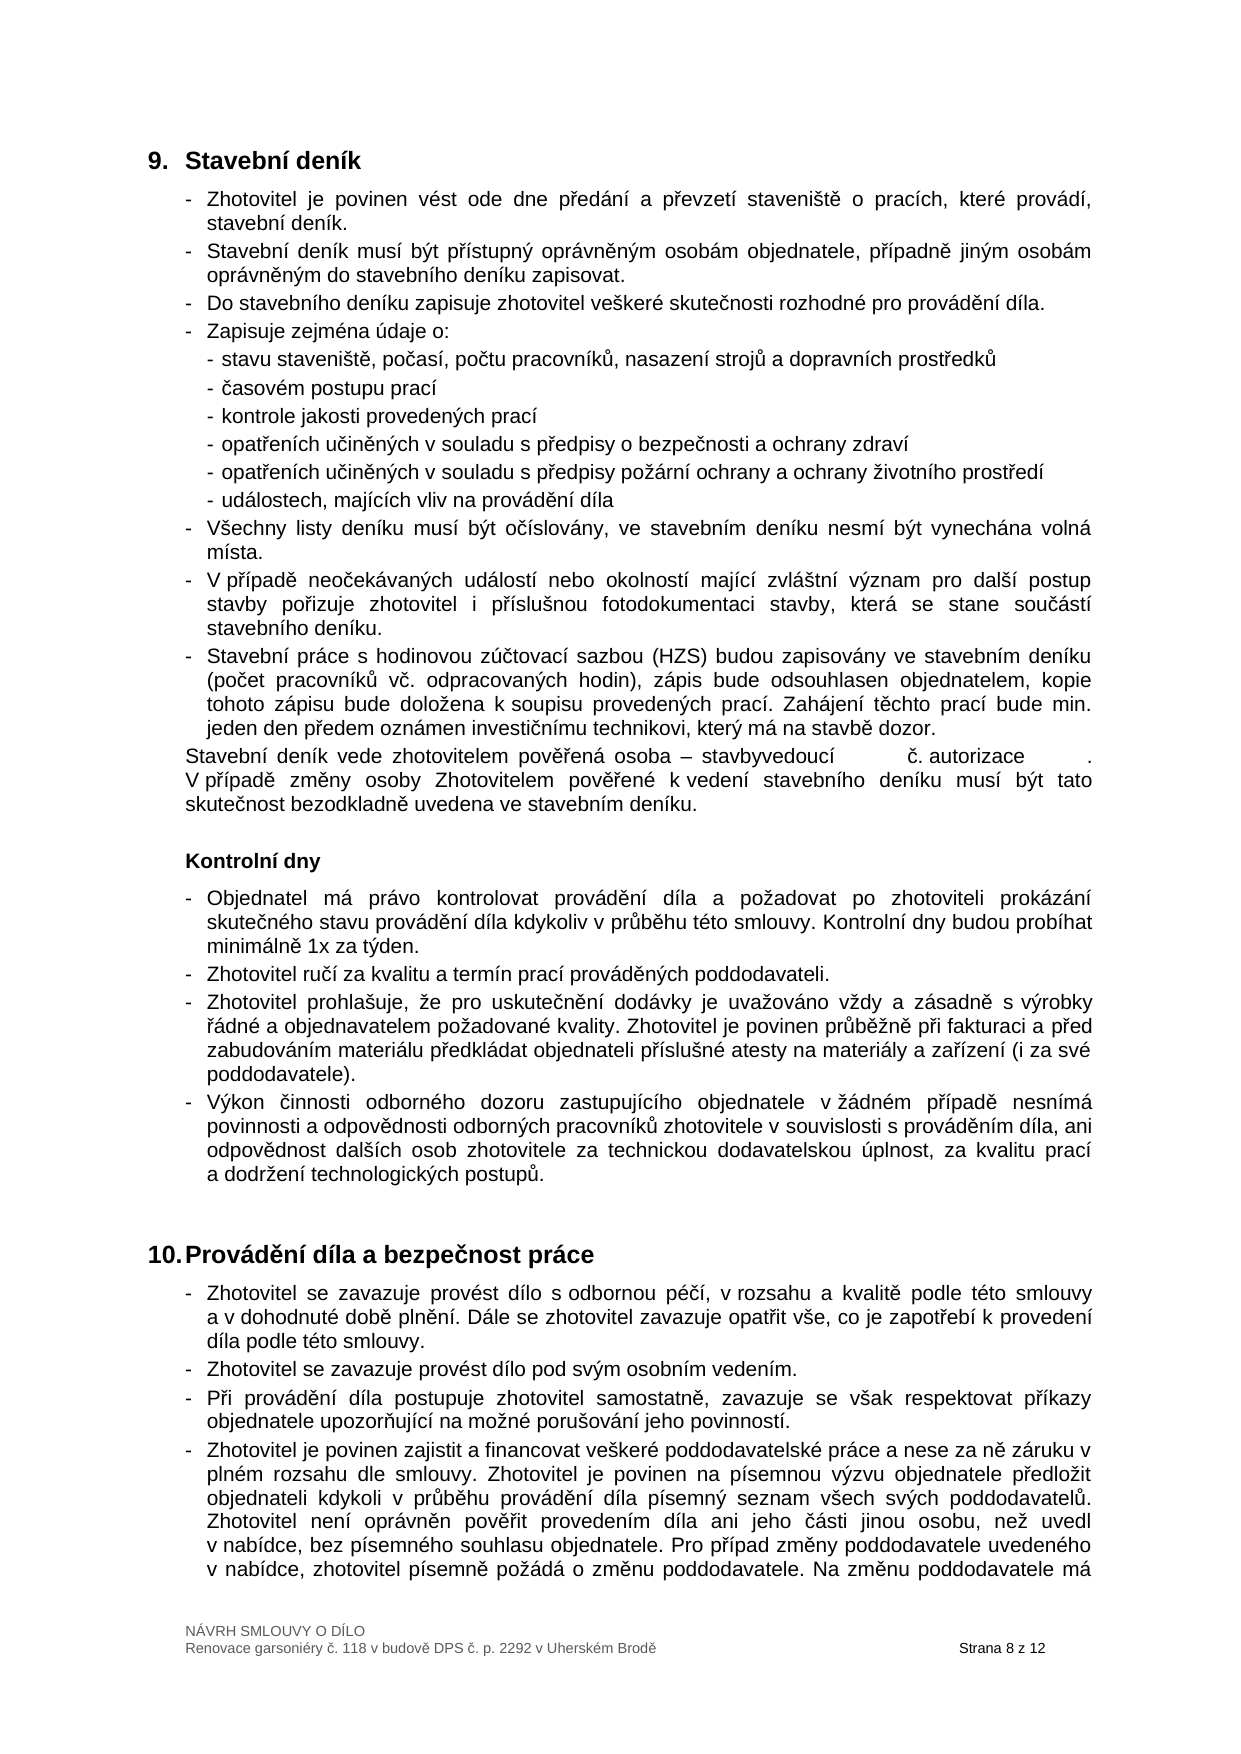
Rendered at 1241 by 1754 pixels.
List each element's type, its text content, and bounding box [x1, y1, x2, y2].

text Stavební deník musí být přístupný oprávněným osobám objednatele, případně jiným osobám oprávněným do stavebního deníku zapisovat. [185, 239, 1093, 287]
text V případě neočekávaných událostí nebo okolností mající zvláštní význam pro další postup stavby pořizuje zhotovitel i příslušnou fotodokumentaci stavby, která se stane součástí stavebního deníku. [185, 568, 1093, 640]
text Do stavebního deníku zapisuje zhotovitel veškeré skutečnosti rozhodné pro provádění díla. [185, 291, 1093, 315]
text Všechny listy deníku musí být očíslovány, ve stavebním deníku nesmí být vynechána volná místa. [185, 516, 1093, 564]
subtitle Provádění díla a bezpečnost práce [148, 1240, 1093, 1269]
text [185, 1437, 1093, 1581]
text Stavební deník vede zhotovitelem pověřená osoba – stavbyvedoucí č. autorizace . V případě změny osoby Zhotovitelem pověřené k vedení stavebního deníku musí být tato skutečnost bezodkladně uvedena ve stavebním deníku. [185, 744, 1093, 816]
text - událostech, majících vliv na provádění díla [207, 488, 1093, 512]
text Zhotovitel se zavazuje provést dílo s odbornou péčí, v rozsahu a kvalitě podle této smlouvy a v dohodnuté době plnění. Dále se zhotovitel zavazuje opatřit vše, co je zapotřebí k provedení díla podle této smlouvy. [185, 1281, 1093, 1353]
text - kontrole jakosti provedených prací [207, 403, 1093, 427]
text Zhotovitel prohlašuje, že pro uskutečnění dodávky je uvažováno vždy a zásadně s výrobky řádné a objednavatelem požadované kvality. Zhotovitel je povinen průběžně při fakturaci a před zabudováním materiálu předkládat objednateli příslušné atesty na materiály a zařízení (i za své poddodavatele). [185, 990, 1093, 1086]
text Zhotovitel ručí za kvalitu a termín prací prováděných poddodavateli. [185, 962, 1093, 986]
subtitle Kontrolní dny [185, 849, 1093, 873]
text - časovém postupu prací [207, 375, 1093, 399]
text Výkon činnosti odborného dozoru zastupujícího objednatele v žádném případě nesnímá povinnosti a odpovědnosti odborných pracovníků zhotovitele v souvislosti s prováděním díla, ani odpovědnost dalších osob zhotovitele za technickou dodavatelskou úplnost, za kvalitu prací a dodržení technologických postupů. [185, 1090, 1093, 1186]
subtitle Stavební deník [148, 146, 1093, 174]
text Zapisuje zejména údaje o: [185, 319, 1093, 343]
text - opatřeních učiněných v souladu s předpisy požární ochrany a ochrany životního prostředí [207, 460, 1093, 484]
text - opatřeních učiněných v souladu s předpisy o bezpečnosti a ochrany zdraví [207, 432, 1093, 456]
text Zhotovitel je povinen vést ode dne předání a převzetí staveniště o pracích, které provádí, stavební deník. [185, 187, 1093, 235]
text Při provádění díla postupuje zhotovitel samostatně, zavazuje se však respektovat příkazy objednatele upozorňující na možné porušování jeho povinností. [185, 1385, 1093, 1433]
text Zhotovitel se zavazuje provést dílo pod svým osobním vedením. [185, 1357, 1093, 1381]
text - stavu staveniště, počasí, počtu pracovníků, nasazení strojů a dopravních prostředků [207, 347, 1093, 371]
text Stavební práce s hodinovou zúčtovací sazbou (HZS) budou zapisovány ve stavebním deníku (počet pracovníků vč. odpracovaných hodin), zápis bude odsouhlasen objednatelem, kopie tohoto zápisu bude doložena k soupisu provedených prací. Zahájení těchto prací bude min. jeden den předem oznámen investičnímu technikovi, který má na stavbě dozor. [185, 644, 1093, 740]
text Objednatel má právo kontrolovat provádění díla a požadovat po zhotoviteli prokázání skutečného stavu provádění díla kdykoliv v průběhu této smlouvy. Kontrolní dny budou probíhat minimálně 1x za týden. [185, 886, 1093, 958]
